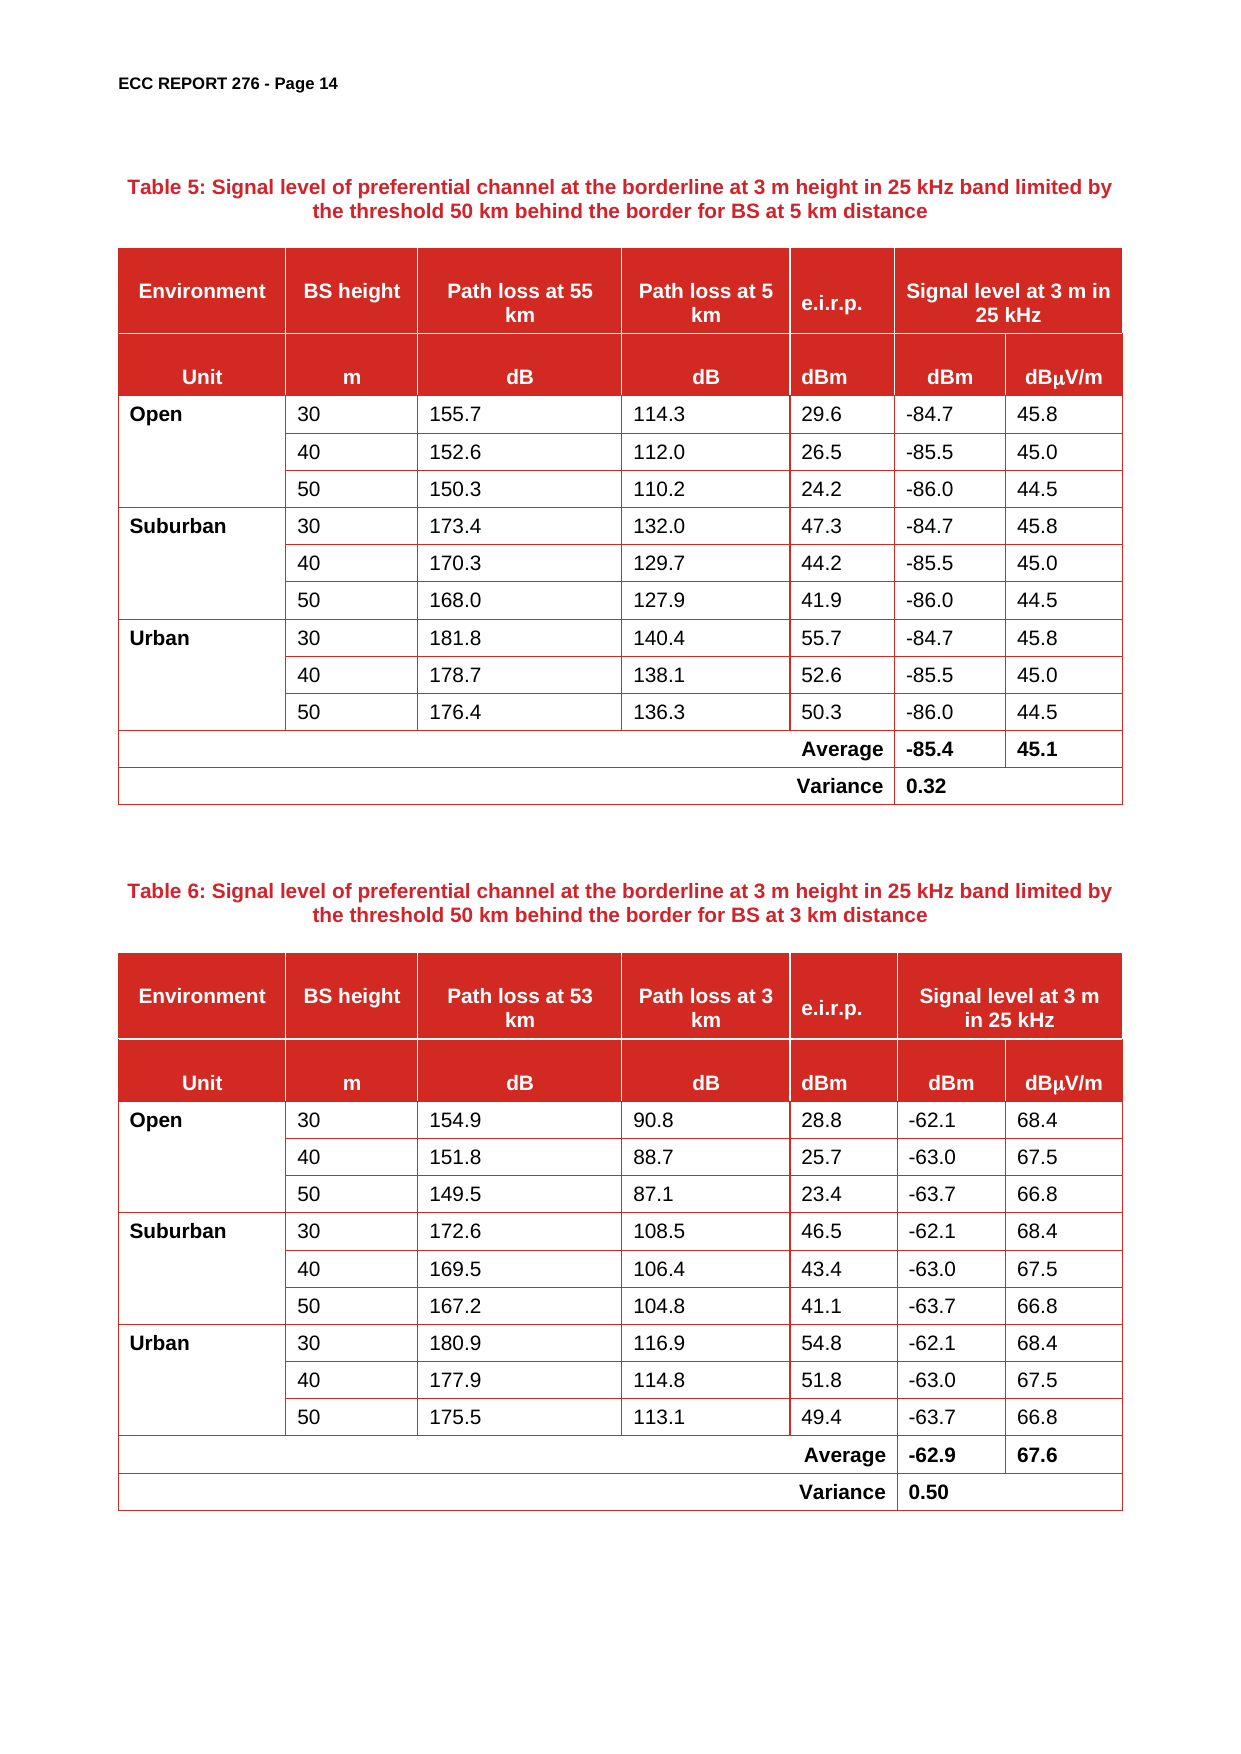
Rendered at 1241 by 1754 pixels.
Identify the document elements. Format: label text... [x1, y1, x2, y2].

table_cell 127.9 [622, 582, 789, 618]
table_cell 55.7 [791, 620, 894, 656]
table_cell 113.1 [622, 1399, 789, 1435]
table_cell 66.8 [1006, 1288, 1122, 1324]
table_cell 44.5 [1006, 582, 1122, 618]
table_cell 87.1 [622, 1176, 789, 1212]
table_cell 67.6 [1006, 1436, 1122, 1473]
table_cell 149.5 [418, 1176, 621, 1212]
table_header e.i.r.p. [791, 248, 894, 333]
table_cell 50.3 [791, 694, 894, 730]
table_cell 154.9 [418, 1102, 621, 1138]
table_cell dB [622, 1040, 789, 1101]
table_cell -84.7 [895, 508, 1005, 544]
table_cell Open [119, 396, 285, 507]
table_cell -84.7 [895, 620, 1005, 656]
table_cell -86.0 [895, 471, 1005, 507]
table_cell 169.5 [418, 1251, 621, 1287]
table_cell 106.4 [622, 1251, 789, 1287]
table_cell 40 [286, 1362, 417, 1398]
table_cell 168.0 [418, 582, 621, 618]
table_cell -62.9 [898, 1436, 1005, 1473]
table_cell 114.8 [622, 1362, 789, 1398]
table_cell 40 [286, 1251, 417, 1287]
table_cell dB [418, 1040, 621, 1101]
table_cell 40 [286, 657, 417, 693]
table_cell 41.9 [791, 582, 894, 618]
table_cell -62.1 [898, 1102, 1005, 1138]
table_cell Unit [119, 334, 285, 395]
table_cell 40 [286, 434, 417, 470]
table_cell 45.0 [1006, 657, 1122, 693]
table_cell Average [119, 1436, 897, 1473]
table_cell 30 [286, 508, 417, 544]
table_cell Urban [119, 620, 285, 730]
table_header Path loss at 55 km [418, 248, 621, 333]
table_cell 138.1 [622, 657, 789, 693]
table_cell 40 [286, 1139, 417, 1175]
table_cell 151.8 [418, 1139, 621, 1175]
table_cell 50 [286, 1288, 417, 1324]
table_cell 129.7 [622, 545, 789, 581]
table_cell 132.0 [622, 508, 789, 544]
text Table 6: Signal level of preferential channel at the borderline at 3 m height in 25 kHz band limited by the threshold 50 km behind the border for BS at 3 km distance [118, 879, 1122, 927]
table_cell 51.8 [791, 1362, 897, 1398]
table_cell 66.8 [1006, 1176, 1122, 1212]
table_header Path loss at 53 km [418, 953, 621, 1038]
table_cell 140.4 [622, 620, 789, 656]
table_header Environment [118, 248, 285, 333]
table_cell 45.8 [1006, 508, 1122, 544]
table_cell 30 [286, 396, 417, 432]
table_header Path loss at 3 km [622, 953, 789, 1038]
table_cell -86.0 [895, 582, 1005, 618]
table_cell 178.7 [418, 657, 621, 693]
table_cell 0.32 [895, 768, 1122, 804]
table_cell 44.5 [1006, 471, 1122, 507]
table_cell 54.8 [791, 1325, 897, 1361]
table_cell 173.4 [418, 508, 621, 544]
table_cell -85.5 [895, 434, 1005, 470]
table_cell 26.5 [791, 434, 894, 470]
table_cell dBm [791, 1040, 897, 1101]
table_cell 176.4 [418, 694, 621, 730]
table_cell 68.4 [1006, 1102, 1122, 1138]
table_cell -63.0 [898, 1251, 1005, 1287]
table_cell 180.9 [418, 1325, 621, 1361]
table_cell 29.6 [791, 396, 894, 432]
table_cell 47.3 [791, 508, 894, 544]
table_cell m [286, 1040, 417, 1101]
table_cell dBV/m [1006, 1040, 1122, 1101]
table_cell Urban [119, 1325, 285, 1435]
table_header BS height [286, 248, 417, 333]
table_cell dBV/m [1006, 334, 1122, 395]
table_cell dBm [895, 334, 1005, 395]
table_cell -63.0 [898, 1362, 1005, 1398]
table_cell 150.3 [418, 471, 621, 507]
table_cell 49.4 [791, 1399, 897, 1435]
table_cell 67.5 [1006, 1251, 1122, 1287]
table_cell -63.7 [898, 1176, 1005, 1212]
table_cell dB [418, 334, 621, 395]
table_cell 175.5 [418, 1399, 621, 1435]
table_cell 45.1 [1006, 731, 1122, 767]
table_cell 68.4 [1006, 1325, 1122, 1361]
table_cell m [286, 334, 417, 395]
table_header Environment [118, 953, 285, 1038]
table_cell -86.0 [895, 694, 1005, 730]
table_cell dB [622, 334, 789, 395]
table_cell 28.8 [791, 1102, 897, 1138]
table_cell 30 [286, 1102, 417, 1138]
table_cell 167.2 [418, 1288, 621, 1324]
table_cell 50 [286, 471, 417, 507]
table_cell Suburban [119, 508, 285, 618]
table_cell 104.8 [622, 1288, 789, 1324]
table_cell 50 [286, 1399, 417, 1435]
table_cell Suburban [119, 1213, 285, 1324]
table_cell 116.9 [622, 1325, 789, 1361]
table_cell 177.9 [418, 1362, 621, 1398]
table_cell 44.2 [791, 545, 894, 581]
table_cell 41.1 [791, 1288, 897, 1324]
table_cell 30 [286, 1325, 417, 1361]
table_cell 112.0 [622, 434, 789, 470]
table_cell 172.6 [418, 1213, 621, 1249]
table_cell 30 [286, 1213, 417, 1249]
table_cell 0.50 [898, 1474, 1122, 1510]
table_header e.i.r.p. [791, 953, 897, 1038]
table_cell 90.8 [622, 1102, 789, 1138]
table_cell 66.8 [1006, 1399, 1122, 1435]
table_cell 52.6 [791, 657, 894, 693]
table_cell -85.5 [895, 657, 1005, 693]
table_cell 50 [286, 694, 417, 730]
table_cell 67.5 [1006, 1139, 1122, 1175]
text Table 5: Signal level of preferential channel at the borderline at 3 m height in 25 kHz band limited by the threshold 50 km behind the border for BS at 5 km distance [118, 175, 1122, 223]
table_cell 46.5 [791, 1213, 897, 1249]
table_cell 155.7 [418, 396, 621, 432]
table_cell 45.0 [1006, 434, 1122, 470]
table_cell Open [119, 1102, 285, 1212]
table_cell 114.3 [622, 396, 789, 432]
table_cell 110.2 [622, 471, 789, 507]
table_cell 43.4 [791, 1251, 897, 1287]
table_cell Variance [119, 1474, 897, 1510]
table_cell -63.7 [898, 1399, 1005, 1435]
table_cell 45.0 [1006, 545, 1122, 581]
table_cell 108.5 [622, 1213, 789, 1249]
table_cell 44.5 [1006, 694, 1122, 730]
table_cell -62.1 [898, 1325, 1005, 1361]
table_cell -63.7 [898, 1288, 1005, 1324]
table_cell 25.7 [791, 1139, 897, 1175]
table_cell 152.6 [418, 434, 621, 470]
table_cell -84.7 [895, 396, 1005, 432]
table_cell Average [119, 731, 894, 767]
table_header Path loss at 5 km [622, 248, 789, 333]
table_cell 45.8 [1006, 396, 1122, 432]
table_cell 45.8 [1006, 620, 1122, 656]
table_cell 30 [286, 620, 417, 656]
table_header Signal level at 3 m in 25 kHz [898, 953, 1122, 1038]
table_cell 40 [286, 545, 417, 581]
table_cell 88.7 [622, 1139, 789, 1175]
table_cell 23.4 [791, 1176, 897, 1212]
table_cell -63.0 [898, 1139, 1005, 1175]
table_cell 24.2 [791, 471, 894, 507]
table_cell Variance [119, 768, 894, 804]
table_cell 50 [286, 582, 417, 618]
table_header BS height [286, 953, 417, 1038]
table_cell 68.4 [1006, 1213, 1122, 1249]
table_cell Unit [119, 1040, 285, 1101]
table_header Signal level at 3 m in 25 kHz [895, 248, 1122, 333]
table_cell 181.8 [418, 620, 621, 656]
table_cell 50 [286, 1176, 417, 1212]
table_cell -85.4 [895, 731, 1005, 767]
table_cell 170.3 [418, 545, 621, 581]
table_cell -62.1 [898, 1213, 1005, 1249]
table_cell 136.3 [622, 694, 789, 730]
table_cell 67.5 [1006, 1362, 1122, 1398]
table_cell dBm [898, 1040, 1005, 1101]
table_cell dBm [791, 334, 894, 395]
table_cell -85.5 [895, 545, 1005, 581]
